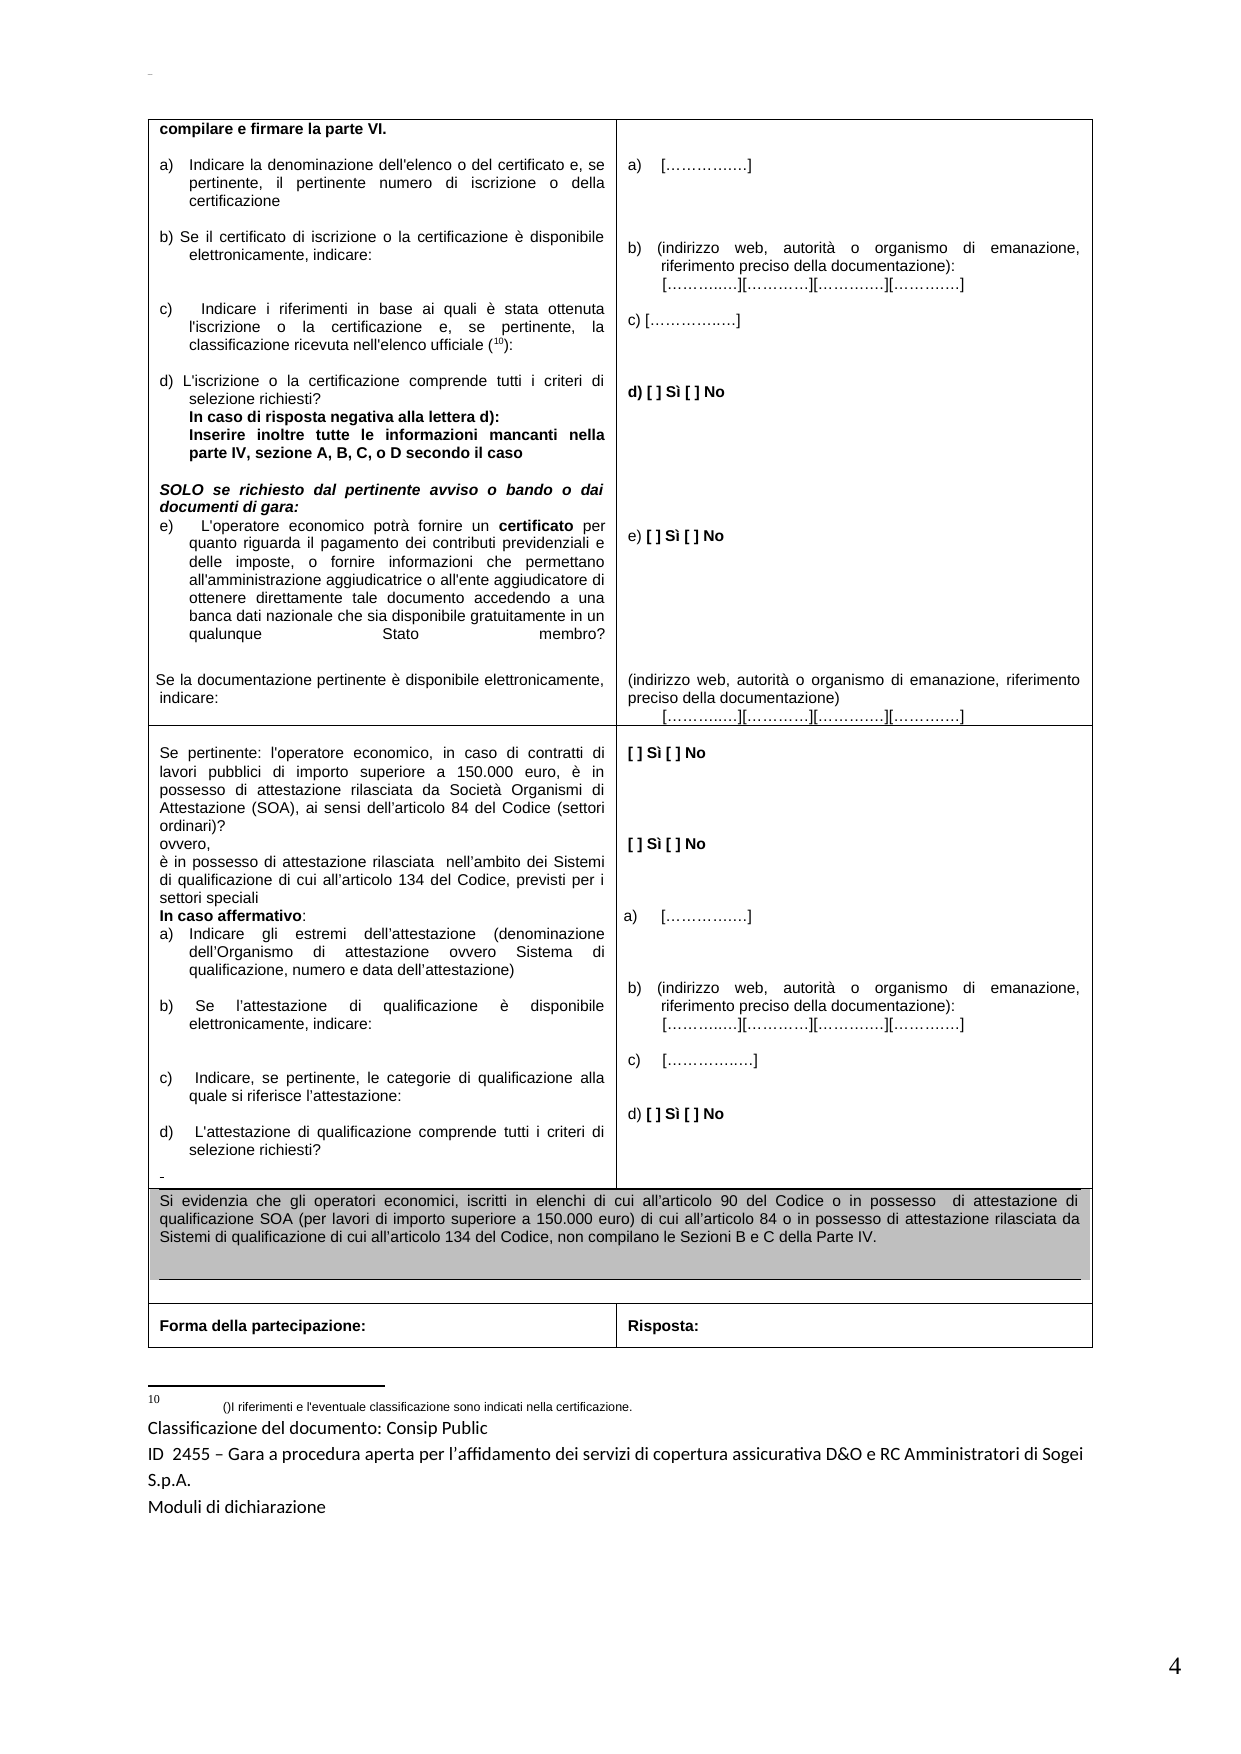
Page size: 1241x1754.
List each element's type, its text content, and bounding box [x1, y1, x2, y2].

table_cell Forma della partecipazione: [149, 1304, 616, 1347]
table_cell Si evidenzia che gli operatori economici, iscritti in elenchi di cui all’articolo 90 del Codice o in possesso di attestazione di qualificazione SOA (per lavori di importo superiore a 150.000 euro) di cui all’articolo 84 o in possesso di attestazione rilasciata da Sistemi di qualificazione di cui all’articolo 134 del Codice, non compilano le Sezioni B e C della Parte IV. [149, 1189, 1092, 1303]
table_cell Risposta: [617, 1304, 1092, 1347]
table_cell [ ] Sì [ ] No [ ] Non applicabile [………….…] b) (indirizzo web, autorità o organismo di emanazione, riferimento preciso della documentazione): [………..…][…………][……….…][……….…] c) […………..…] d) [ ] Sì [ ] No e) [ ] Sì [ ] No (indirizzo web, autorità o organismo di emanazione, riferimento preciso della documentazione) [………..…][…………][……….…][……….…] [617, 120, 1092, 725]
table_cell Se pertinente: l'operatore economico è iscritto in un elenco ufficiale di imprenditori, fornitori, o prestatori di servizi o possiede una certificazione rilasciata da organismi accreditati, ai sensi dell’articolo 90 del Codice ? In caso affermativo: Rispondere compilando le altre parti di questa sezione, la sezione B e, ove pertinente, la sezione C della presente parte, la parte III, la parte V se applicabile, e in ogni caso compilare e firmare la parte VI. Indicare la denominazione dell'elenco o del certificato e, se pertinente, il pertinente numero di iscrizione o della certificazione b) Se il certificato di iscrizione o la certificazione è disponibile elettronicamente, indicare: c) Indicare i riferimenti in base ai quali è stata ottenuta l'iscrizione o la certificazione e, se pertinente, la classificazione ricevuta nell'elenco ufficiale (): d) L'iscrizione o la certificazione comprende tutti i criteri di selezione richiesti? In caso di risposta negativa alla lettera d): Inserire inoltre tutte le informazioni mancanti nella parte IV, sezione A, B, C, o D secondo il caso SOLO se richiesto dal pertinente avviso o bando o dai documenti di gara: e) L'operatore economico potrà fornire un certificato per quanto riguarda il pagamento dei contributi previdenziali e delle imposte, o fornire informazioni che permettano all'amministrazione aggiudicatrice o all'ente aggiudicatore di ottenere direttamente tale documento accedendo a una banca dati nazionale che sia disponibile gratuitamente in un qualunque Stato membro? Se la documentazione pertinente è disponibile elettronicamente, indicare: [149, 120, 616, 725]
table_cell [ ] Sì [ ] No [ ] Sì [ ] No [………….…] b) (indirizzo web, autorità o organismo di emanazione, riferimento preciso della documentazione): [………..…][…………][……….…][……….…] c) […………..…] d) [ ] Sì [ ] No [617, 726, 1092, 1187]
table_cell Se pertinente: l'operatore economico, in caso di contratti di lavori pubblici di importo superiore a 150.000 euro, è in possesso di attestazione rilasciata da Società Organismi di Attestazione (SOA), ai sensi dell’articolo 84 del Codice (settori ordinari)? ovvero, è in possesso di attestazione rilasciata nell’ambito dei Sistemi di qualificazione di cui all’articolo 134 del Codice, previsti per i settori speciali In caso affermativo: Indicare gli estremi dell’attestazione (denominazione dell’Organismo di attestazione ovvero Sistema di qualificazione, numero e data dell’attestazione) b) Se l’attestazione di qualificazione è disponibile elettronicamente, indicare: c) Indicare, se pertinente, le categorie di qualificazione alla quale si riferisce l’attestazione: d) L'attestazione di qualificazione comprende tutti i criteri di selezione richiesti? [149, 726, 616, 1187]
